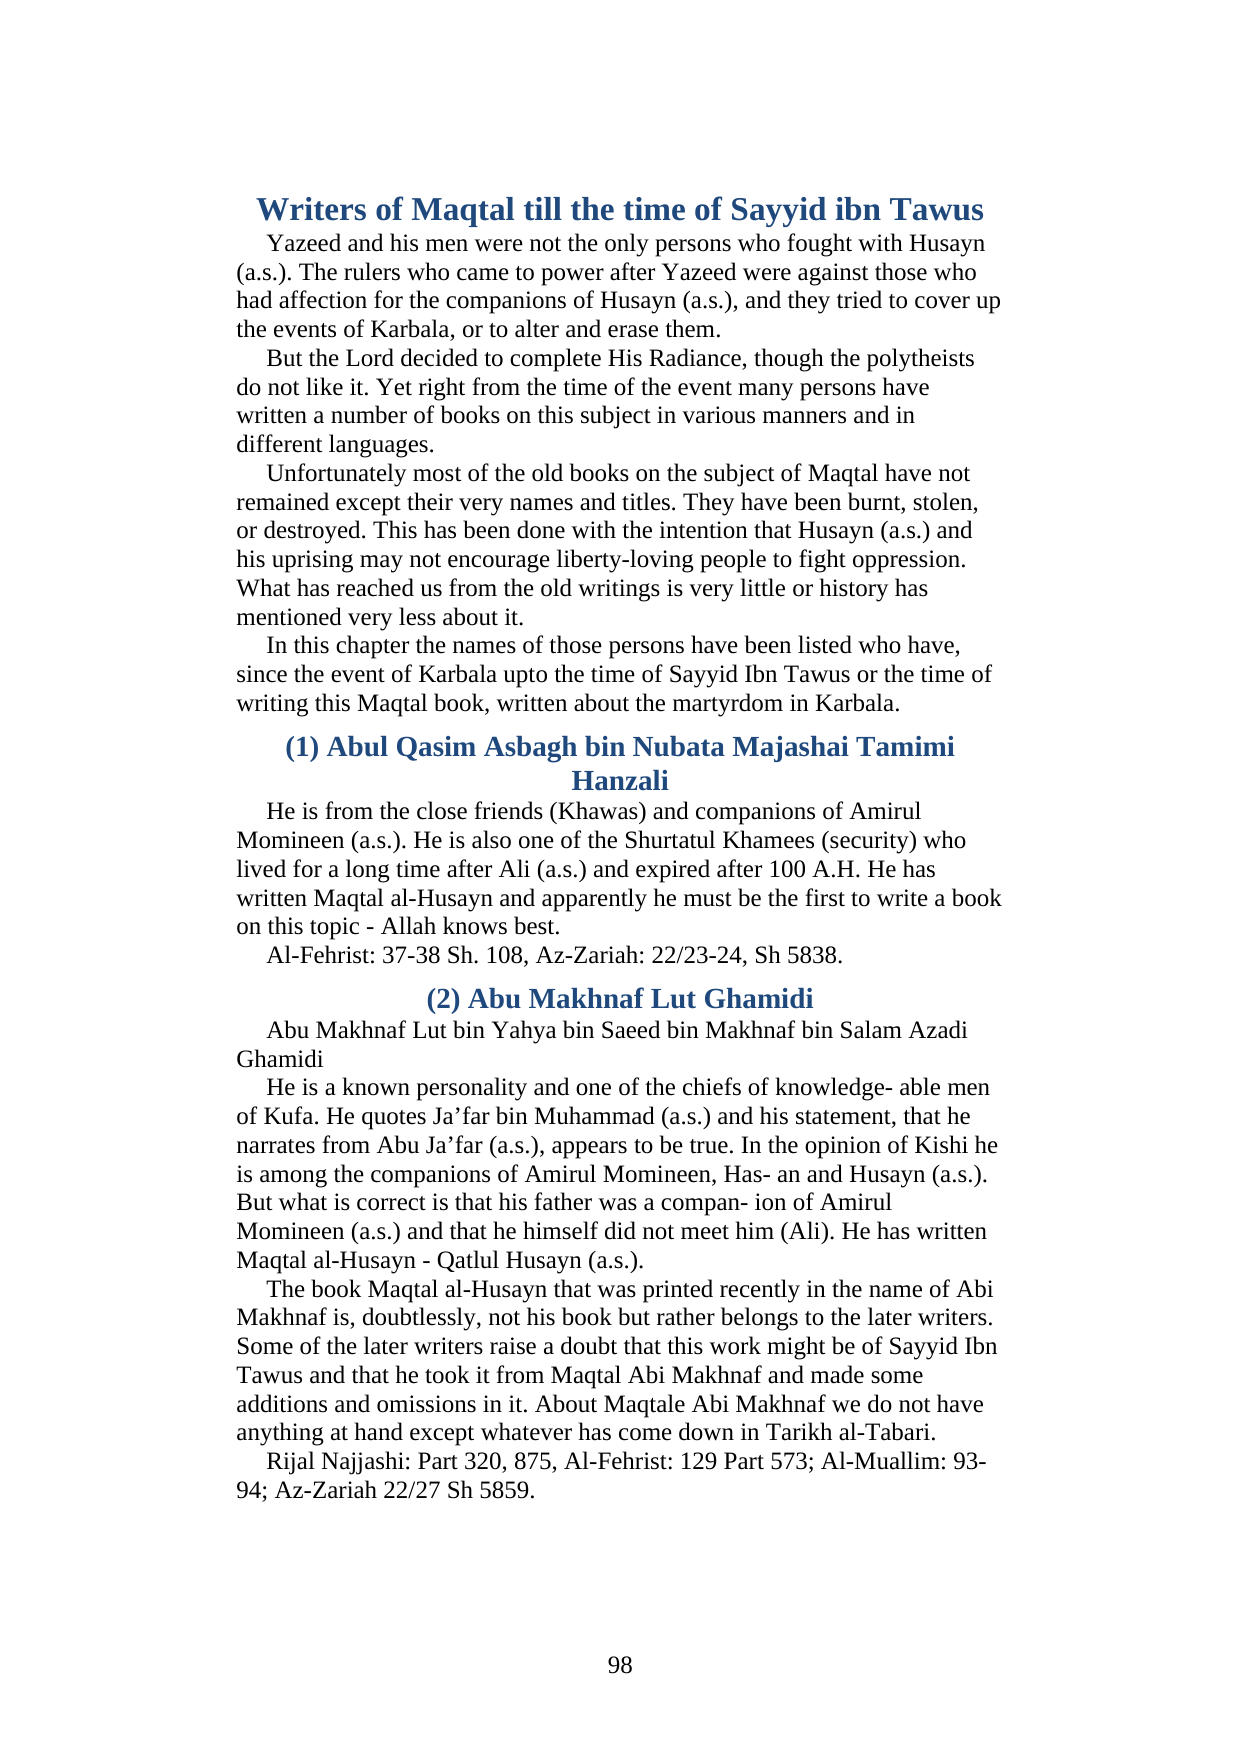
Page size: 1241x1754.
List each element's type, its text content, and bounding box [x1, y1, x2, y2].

text Abu Makhnaf Lut bin Yahya bin Saeed bin Makhnaf bin Salam Azadi Ghamidi [236, 1015, 1004, 1072]
subtitle (1) Abul Qasim Asbagh bin Nubata Majashai Tamimi Hanzali [236, 729, 1004, 796]
text He is from the close friends (Khawas) and companions of Amirul Momineen (a.s.). He is also one of the Shurtatul Khamees (security) who lived for a long time after Ali (a.s.) and expired after 100 A.H. He has written Maqtal al-Husayn and apparently he must be the first to write a book on this topic - Allah knows best. [236, 796, 1004, 940]
text He is a known personality and one of the chiefs of knowledge- able men of Kufa. He quotes Ja’far bin Muhammad (a.s.) and his statement, that he narrates from Abu Ja’far (a.s.), appears to be true. In the opinion of Kishi he is among the companions of Amirul Momineen, Has- an and Husayn (a.s.). But what is correct is that his father was a compan- ion of Amirul Momineen (a.s.) and that he himself did not meet him (Ali). He has written Maqtal al-Husayn - Qatlul Husayn (a.s.). [236, 1072, 1004, 1274]
subtitle Writers of Maqtal till the time of Sayyid ibn Tawus [236, 190, 1004, 228]
text Yazeed and his men were not the only persons who fought with Husayn (a.s.). The rulers who came to power after Yazeed were against those who had affection for the companions of Husayn (a.s.), and they tried to cover up the events of Karbala, or to alter and erase them. [236, 228, 1004, 343]
text Al-Fehrist: 37-38 Sh. 108, Az-Zariah: 22/23-24, Sh 5838. [236, 940, 1004, 969]
text Rijal Najjashi: Part 320, 875, Al-Fehrist: 129 Part 573; Al-Muallim: 93-94; Az-Zariah 22/27 Sh 5859. [236, 1446, 1004, 1504]
text The book Maqtal al-Husayn that was printed recently in the name of Abi Makhnaf is, doubtlessly, not his book but rather belongs to the later writers. Some of the later writers raise a doubt that this work might be of Sayyid Ibn Tawus and that he took it from Maqtal Abi Makhnaf and made some additions and omissions in it. About Maqtale Abi Makhnaf we do not have anything at hand except whatever has come down in Tarikh al-Tabari. [236, 1274, 1004, 1446]
text Unfortunately most of the old books on the subject of Maqtal have not remained except their very names and titles. They have been burnt, stolen, or destroyed. This has been done with the intention that Husayn (a.s.) and his uprising may not encourage liberty-loving people to fight oppression. What has reached us from the old writings is very little or history has mentioned very less about it. [236, 458, 1004, 631]
text In this chapter the names of those persons have been listed who have, since the event of Karbala upto the time of Sayyid Ibn Tawus or the time of writing this Maqtal book, written about the martyrdom in Karbala. [236, 631, 1004, 717]
text But the Lord decided to complete His Radiance, though the polytheists do not like it. Yet right from the time of the event many persons have written a number of books on this subject in various manners and in different languages. [236, 343, 1004, 458]
subtitle (2) Abu Makhnaf Lut Ghamidi [236, 981, 1004, 1015]
